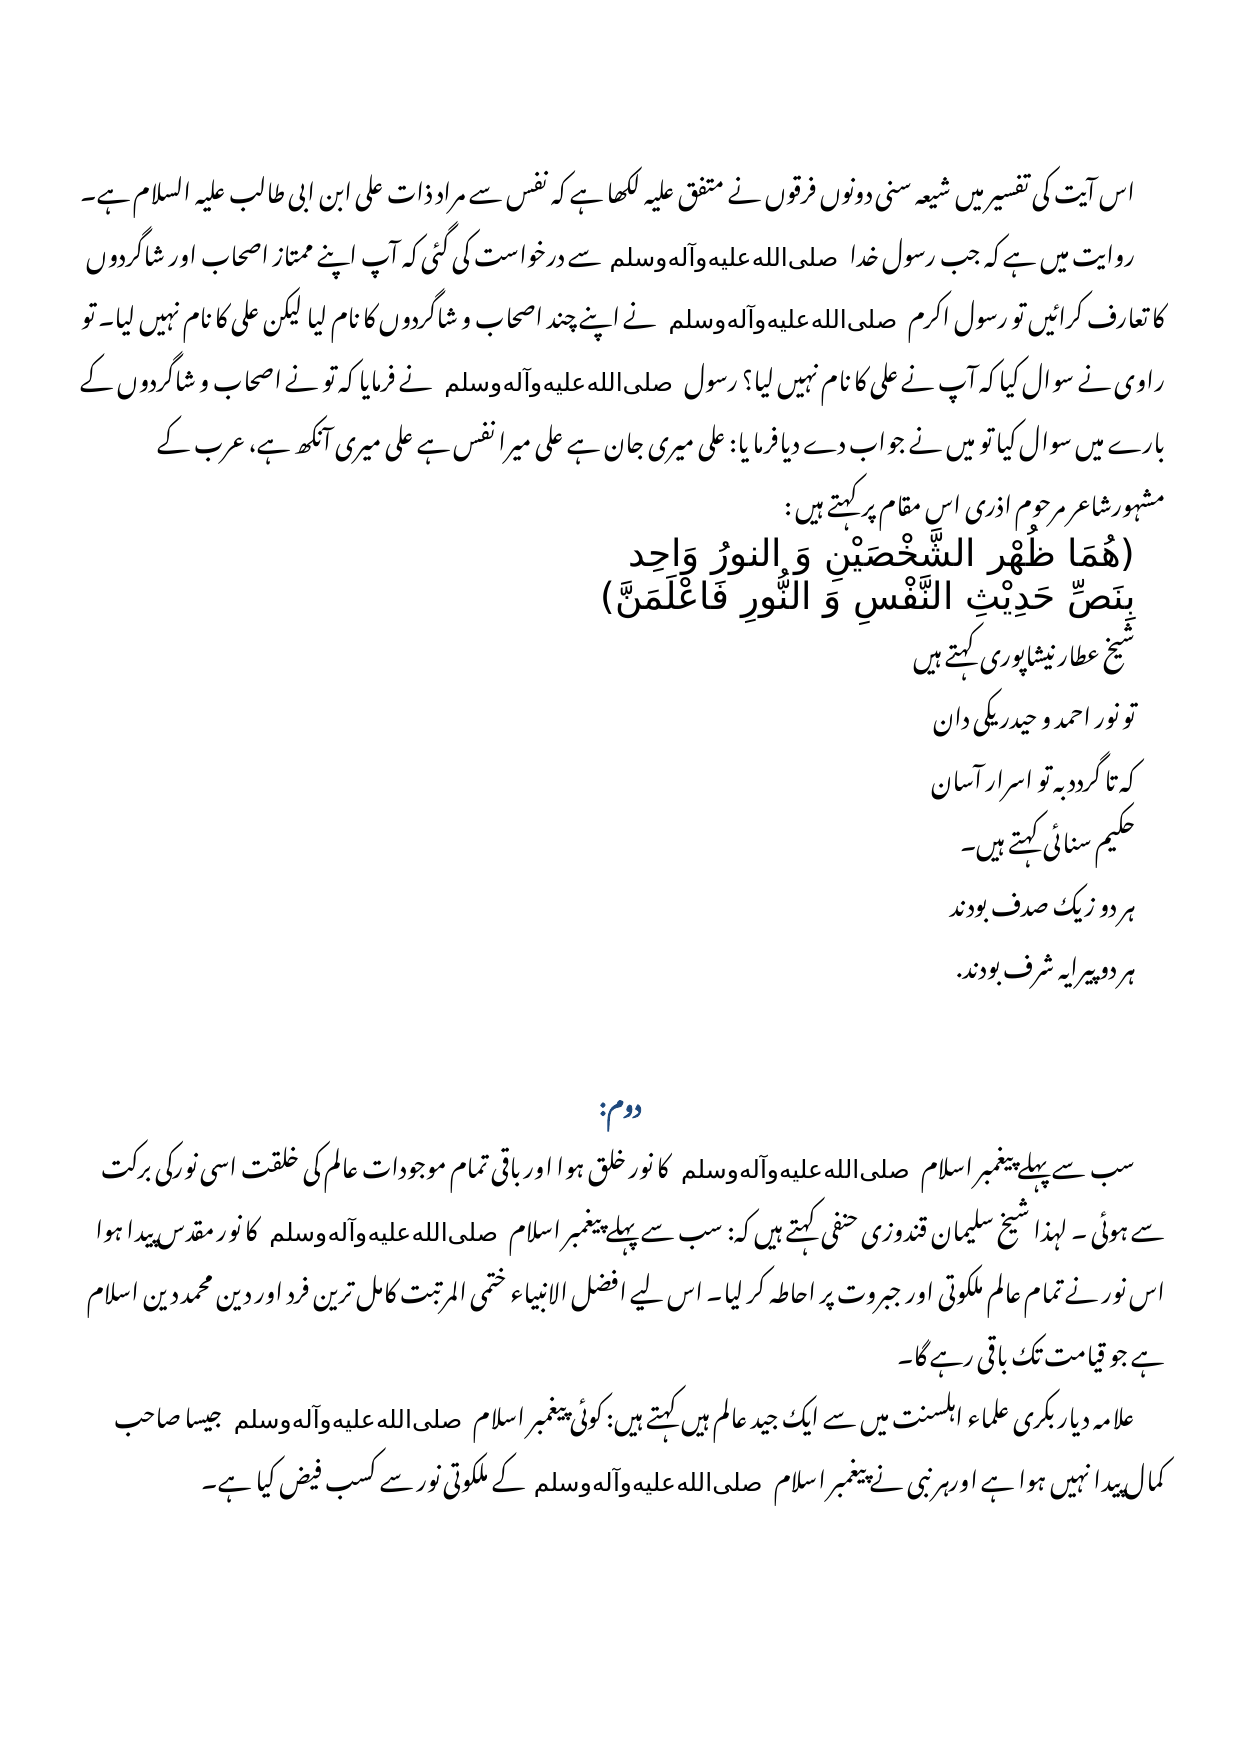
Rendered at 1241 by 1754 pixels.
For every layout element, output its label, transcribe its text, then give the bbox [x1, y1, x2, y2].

text روایت میں ہے کہ جب رسول خدا صلى‌الله‌عليه‌وآله‌وسلم سے درخواست کی گئی کہ آپ اپنے ممتاز اصحاب اور شاگردوں کا تعارف کرائیں تو رسول اکرم صلى‌الله‌عليه‌وآله‌وسلم نے اپنے چند اصحاب و شاگردوں کا نام لیا لیکن علی کا نام نہیں لیا۔ تو راوی نے سوال کیا کہ آپ نے علی کا نام نہیں لیا؟ رسول صلى‌الله‌عليه‌وآله‌وسلم نے فرمایا کہ تو نے اصحاب و شاگردوں کے بارے میں سوال کیا تو میں نے جواب دے دیافرما یا: علی میری جان ہے علی میرا نفس ہے علی میری آنکھ ہے، عرب کے مشہورشاعر مرحوم اذری اس مقام پر کہتے ہیں : [75, 219, 1165, 531]
subtitle دوم: [75, 1068, 1165, 1131]
text کہ تا گردد بہ تو اسرار آسان [75, 743, 1165, 806]
text علامہ دیار بکری علماء اہلسنت میں سے ایک جید عالم ہیں کہتے ہیں: کوئی پیغمبر اسلام صلى‌الله‌عليه‌وآله‌وسلم جیسا صاحب کمال پیدا نہیں ہوا ہے اورہر نبی نے پیغمبر اسلام صلى‌الله‌عليه‌وآله‌وسلم کے ملکوتی نور سے کسب فیض کیا ہے۔ [75, 1381, 1165, 1506]
text ہر دو پیرایہ شرف بودند. [75, 931, 1165, 993]
text ہر دو ز یک صدف بودند [75, 868, 1165, 931]
text حکیم سنائی کہتے ہیں۔ [75, 806, 1165, 868]
text شیخ عطار نیشاپوری کہتے ہیں [75, 618, 1165, 681]
text سب سے پہلے پیغمبر اسلام صلى‌الله‌عليه‌وآله‌وسلم کا نور خلق ہوا اور باقی تمام موجودات عالم کی خلقت اسی نورکی برکت سے ہوئی ۔ لہذا شیخ سلیمان قندوزی حنفی کہتے ہیں کہ: سب سے پہلے پیغمبر اسلام صلى‌الله‌عليه‌وآله‌وسلم کا نور مقدس پیدا ہوا اس نور نے تمام عالم ملکوتی اور جبروت پر احاطہ کر لیا۔ اس لیے افضل الانبیاء ختمی المرتبت کامل ترین فرد اور دین محمد دین اسلام ہے جو قیامت تک باقی رہے گا۔ [75, 1131, 1165, 1381]
text (هُمَا ظُهْر الشَّخْصَيْنِ وَ النورُ وَاحِد [75, 531, 1165, 575]
text بِنَصِّ حَدِيْثِ النَّفْسِ وَ النُّورِ فَاعْلَمَنَّ) [75, 575, 1165, 618]
text تو نور احمد و حیدر یکی دان [75, 681, 1165, 743]
text اس آیت کی تفسیر میں شیعہ سنی دونوں فرقوں نے متفق علیہ لکھا ہے کہ نفس سے مراد ذات علی ابن ابی طالب علیہ السلام ہے۔ [75, 156, 1165, 219]
